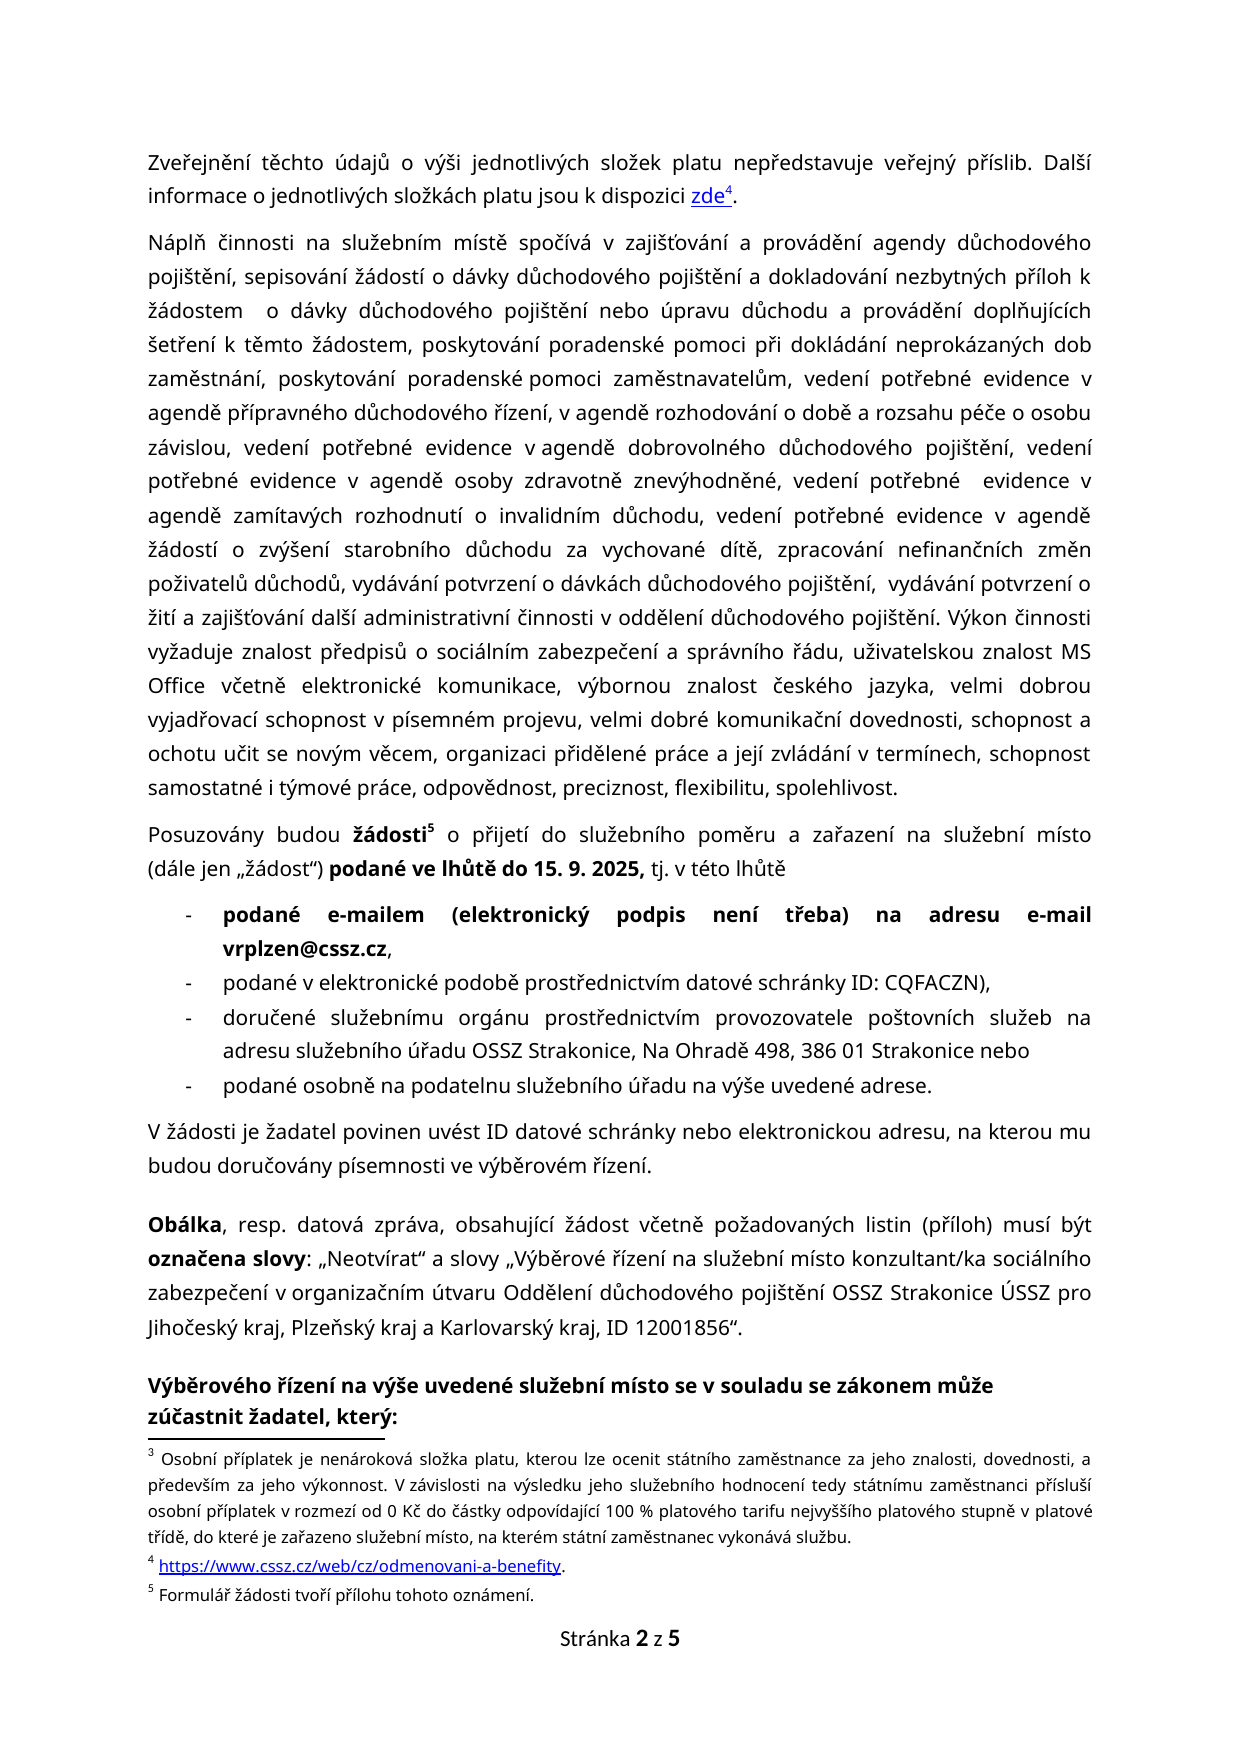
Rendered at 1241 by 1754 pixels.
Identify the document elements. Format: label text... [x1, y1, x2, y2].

list podané osobně na podatelnu služebního úřadu na výše uvedené adrese. [185, 1071, 1093, 1099]
text Náplň činnosti na služebním místě spočívá v zajišťování a provádění agendy důchodového pojištění, sepisování žádostí o dávky důchodového pojištění a dokladování nezbytných příloh k žádostem o dávky důchodového pojištění nebo úpravu důchodu a provádění doplňujících šetření k těmto žádostem, poskytování poradenské pomoci při dokládání neprokázaných dob zaměstnání, poskytování poradenské pomoci zaměstnavatelům, vedení potřebné evidence v agendě přípravného důchodového řízení, v agendě rozhodování o době a rozsahu péče o osobu závislou, vedení potřebné evidence v agendě dobrovolného důchodového pojištění, vedení potřebné evidence v agendě osoby zdravotně znevýhodněné, vedení potřebné evidence v agendě zamítavých rozhodnutí o invalidním důchodu, vedení potřebné evidence v agendě žádostí o zvýšení starobního důchodu za vychované dítě, zpracování nefinančních změn poživatelů důchodů, vydávání potvrzení o dávkách důchodového pojištění, vydávání potvrzení o žití a zajišťování další administrativní činnosti v oddělení důchodového pojištění. Výkon činnosti vyžaduje znalost předpisů o sociálním zabezpečení a správního řádu, uživatelskou znalost MS Office včetně elektronické komunikace, výbornou znalost českého jazyka, velmi dobrou vyjadřovací schopnost v písemném projevu, velmi dobré komunikační dovednosti, schopnost a ochotu učit se novým věcem, organizaci přidělené práce a její zvládání v termínech, schopnost samostatné i týmové práce, odpovědnost, preciznost, flexibilitu, spolehlivost. [148, 228, 1093, 802]
text Obálka, resp. datová zpráva, obsahující žádost včetně požadovaných listin (příloh) musí být označena slovy: „Neotvírat“ a slovy „Výběrové řízení na služební místo konzultant/ka sociálního zabezpečení v organizačním útvaru Oddělení důchodového pojištění OSSZ Strakonice ÚSSZ pro Jihočeský kraj, Plzeňský kraj a Karlovarský kraj, ID 12001856“. [148, 1210, 1093, 1341]
text Posuzovány budou žádosti o přijetí do služebního poměru a zařazení na služební místo (dále jen „žádost“) podané ve lhůtě do 15. 9. 2025, tj. v této lhůtě [148, 820, 1093, 882]
list doručené služebnímu orgánu prostřednictvím provozovatele poštovních služeb na adresu služebního úřadu OSSZ Strakonice, Na Ohradě 498, 386 01 Strakonice nebo [185, 1003, 1093, 1065]
text V žádosti je žadatel povinen uvést ID datové schránky nebo elektronickou adresu, na kterou mu budou doručovány písemnosti ve výběrovém řízení. [148, 1117, 1093, 1180]
list podané v elektronické podobě prostřednictvím datové schránky ID: CQFACZN), [185, 968, 1093, 997]
text Výběrového řízení na výše uvedené služební místo se v souladu se zákonem může zúčastnit žadatel, který: [148, 1372, 1093, 1431]
text Zveřejnění těchto údajů o výši jednotlivých složek platu nepředstavuje veřejný příslib. Další informace o jednotlivých složkách platu jsou k dispozici zde. [148, 148, 1093, 210]
list podané e-mailem (elektronický podpis není třeba) na adresu e-mail vrplzen@cssz.cz, [185, 900, 1093, 963]
